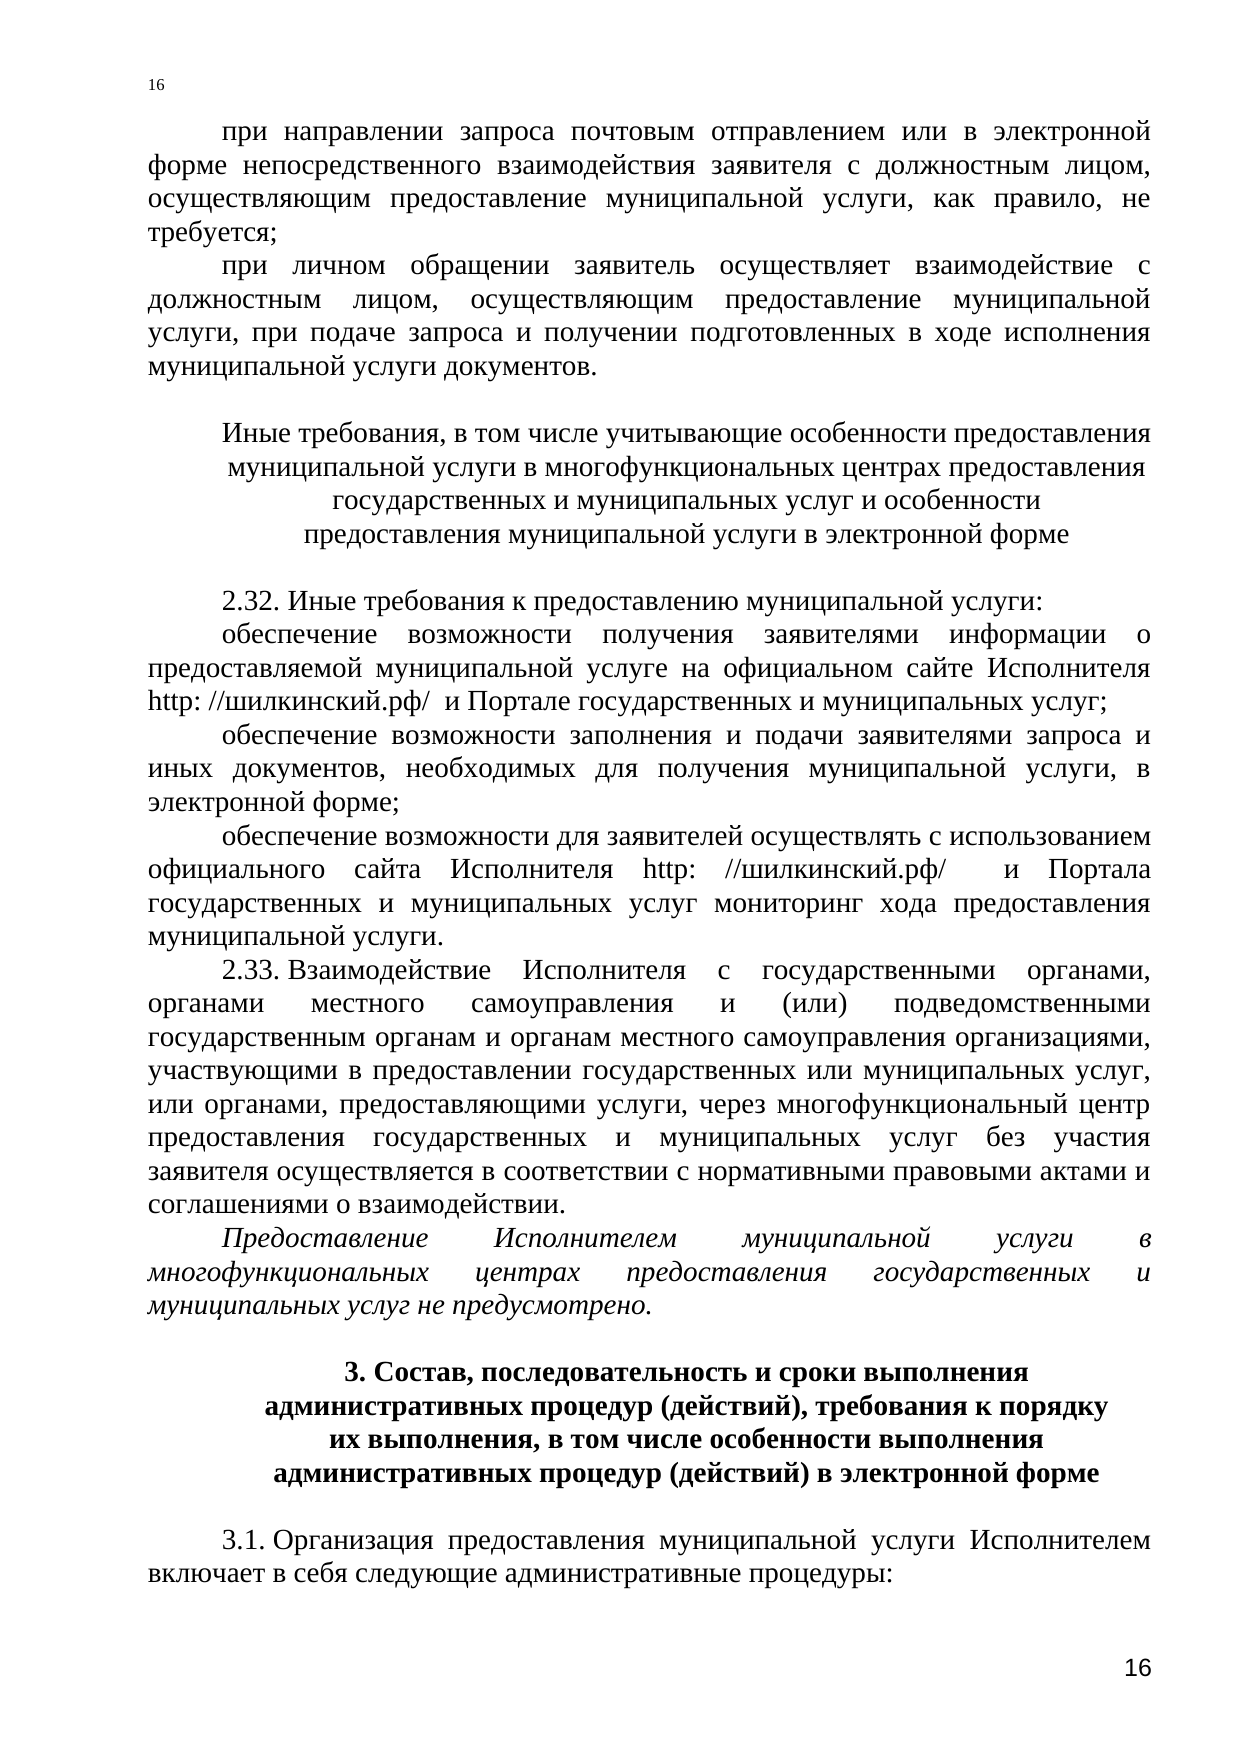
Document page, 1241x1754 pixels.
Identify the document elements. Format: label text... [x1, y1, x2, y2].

subtitle административных процедур (действий) в электронной форме [148, 1455, 1152, 1488]
text 2.33. Взаимодействие Исполнителя с государственными органами, органами местного самоуправления и (или) подведомственными государственным органам и органам местного самоуправления организациями, участвующими в предоставлении государственных или муниципальных услуг, или органами, предоставляющими услуги, через многофункциональный центр предоставления государственных и муниципальных услуг без участия заявителя осуществляется в соответствии с нормативными правовыми актами и соглашениями о взаимодействии. [148, 952, 1152, 1220]
text предоставления муниципальной услуги в электронной форме [148, 516, 1152, 549]
subtitle 3. Состав, последовательность и сроки выполнения [148, 1354, 1152, 1388]
text Предоставление Исполнителем муниципальной услуги в многофункциональных центрах предоставления государственных и муниципальных услуг не предусмотрено. [148, 1220, 1152, 1321]
subtitle их выполнения, в том числе особенности выполнения [148, 1421, 1152, 1455]
text 2.32. Иные требования к предоставлению муниципальной услуги: [148, 583, 1152, 616]
text обеспечение возможности для заявителей осуществлять с использованием официального сайта Исполнителя http: //шилкинский.рф/ и Портала государственных и муниципальных услуг мониторинг хода предоставления муниципальной услуги. [148, 818, 1152, 952]
text 3.1. Организация предоставления муниципальной услуги Исполнителем включает в себя следующие административные процедуры: [148, 1522, 1152, 1589]
text обеспечение возможности получения заявителями информации о предоставляемой муниципальной услуге на официальном сайте Исполнителя http: //шилкинский.рф/ и Портале государственных и муниципальных услуг; [148, 616, 1152, 717]
text Иные требования, в том числе учитывающие особенности предоставления [148, 415, 1152, 449]
text обеспечение возможности заполнения и подачи заявителями запроса и иных документов, необходимых для получения муниципальной услуги, в электронной форме; [148, 717, 1152, 818]
text государственных и муниципальных услуг и особенности [148, 482, 1152, 516]
subtitle административных процедур (действий), требования к порядку [148, 1388, 1152, 1421]
text при личном обращении заявитель осуществляет взаимодействие с должностным лицом, осуществляющим предоставление муниципальной услуги, при подаче запроса и получении подготовленных в ходе исполнения муниципальной услуги документов. [148, 247, 1152, 382]
text муниципальной услуги в многофункциональных центрах предоставления [148, 449, 1152, 482]
text при направлении запроса почтовым отправлением или в электронной форме непосредственного взаимодействия заявителя с должностным лицом, осуществляющим предоставление муниципальной услуги, как правило, не требуется; [148, 113, 1152, 247]
